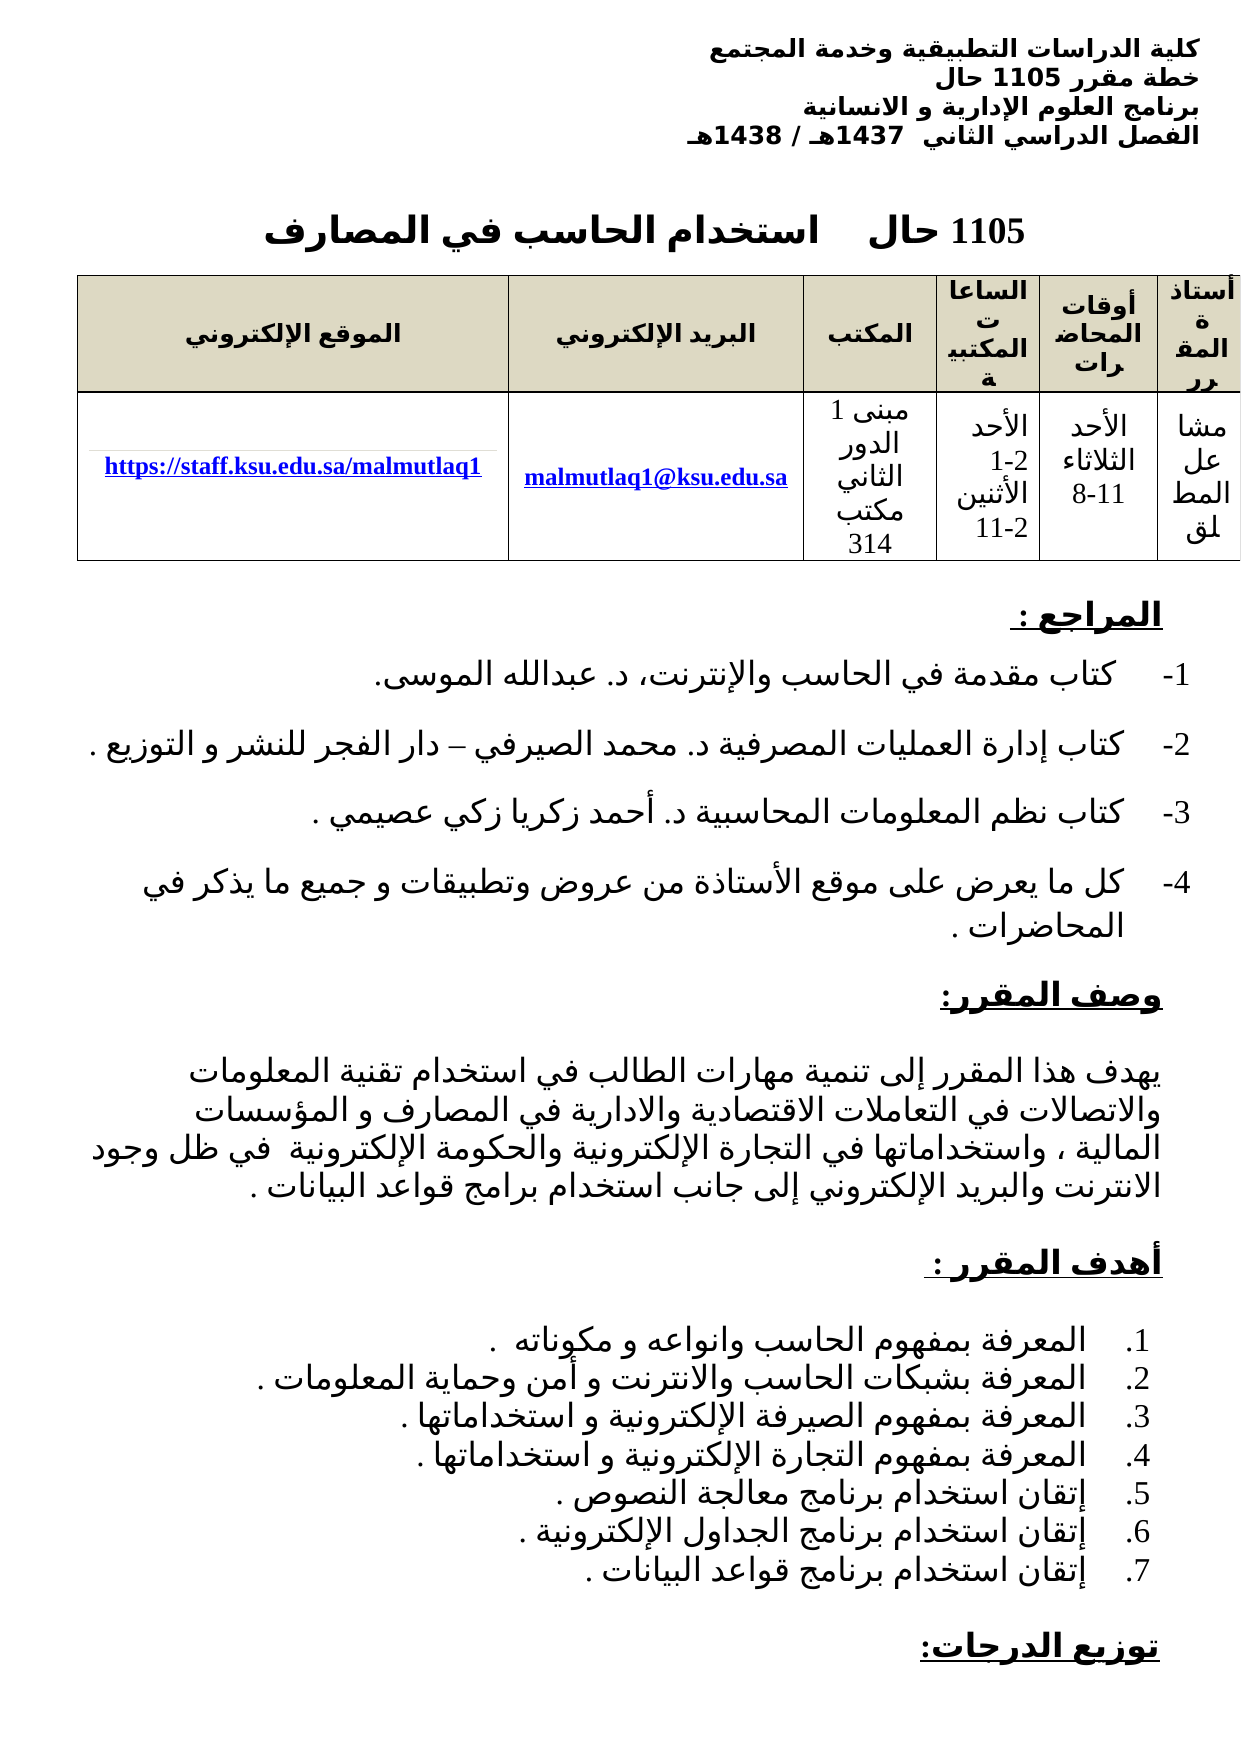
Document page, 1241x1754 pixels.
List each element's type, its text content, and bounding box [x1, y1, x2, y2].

table_header البريد الإلكتروني [509, 276, 803, 391]
table_cell malmutlaq1@ksu.edu.sa [509, 393, 803, 560]
list كل ما يعرض على موقع الأستاذة من عروض وتطبيقات و جميع ما يذكر في المحاضرات . [89, 862, 1162, 944]
table_cell الأحد الثلاثاء 8-11 [1040, 393, 1157, 560]
table_cell https://staff.ksu.edu.sa/malmutlaq1 [78, 393, 508, 560]
list كتاب مقدمة في الحاسب والإنترنت، د. عبدالله الموسى. [89, 655, 1162, 693]
table_cell مشاعل المطلق [1158, 393, 1240, 560]
table_header أستاذة المقرر [1158, 276, 1240, 391]
list إتقان استخدام برنامج قواعد البيانات . [89, 1550, 1125, 1588]
table_header أوقات المحاضرات [1040, 276, 1157, 391]
table_cell مبنى 1 الدور الثاني مكتب 314 [804, 393, 936, 560]
table_header الموقع الإلكتروني [78, 276, 508, 391]
table_cell الأحد 1-2 الأثنين 11-2 [937, 393, 1039, 560]
list كتاب نظم المعلومات المحاسبية د. أحمد زكريا زكي عصيمي . [89, 793, 1162, 831]
list إتقان استخدام برنامج الجداول الإلكترونية . [89, 1512, 1125, 1550]
text أهدف المقرر : [89, 1243, 1162, 1282]
text وصف المقرر: [89, 975, 1162, 1013]
list كتاب إدارة العمليات المصرفية د. محمد الصيرفي – دار الفجر للنشر و التوزيع . [89, 724, 1162, 762]
list المعرفة بمفهوم التجارة الإلكترونية و استخداماتها . [89, 1435, 1125, 1473]
list المعرفة بمفهوم الحاسب وانواعه و مكوناته . [89, 1320, 1125, 1358]
text 1105 حال استخدام الحاسب في المصارف [89, 208, 1200, 251]
list المعرفة بشبكات الحاسب والانترنت و أمن وحماية المعلومات . [89, 1358, 1125, 1397]
table_header الساعات المكتبية [937, 276, 1039, 391]
list إتقان استخدام برنامج معالجة النصوص . [89, 1473, 1125, 1512]
text المراجع : [89, 595, 1162, 633]
text يهدف هذا المقرر إلى تنمية مهارات الطالب في استخدام تقنية المعلومات والاتصالات في التعاملات الاقتصادية والادارية في المصارف و المؤسسات المالية ، واستخداماتها في التجارة الإلكترونية والحكومة الإلكترونية في ظل وجود الانترنت والبريد الإلكتروني إلى جانب استخدام برامج قواعد البيانات . [89, 1052, 1162, 1205]
text توزيع الدرجات: [89, 1627, 1160, 1665]
list المعرفة بمفهوم الصيرفة الإلكترونية و استخداماتها . [89, 1397, 1125, 1435]
table_header المكتب [804, 276, 936, 391]
